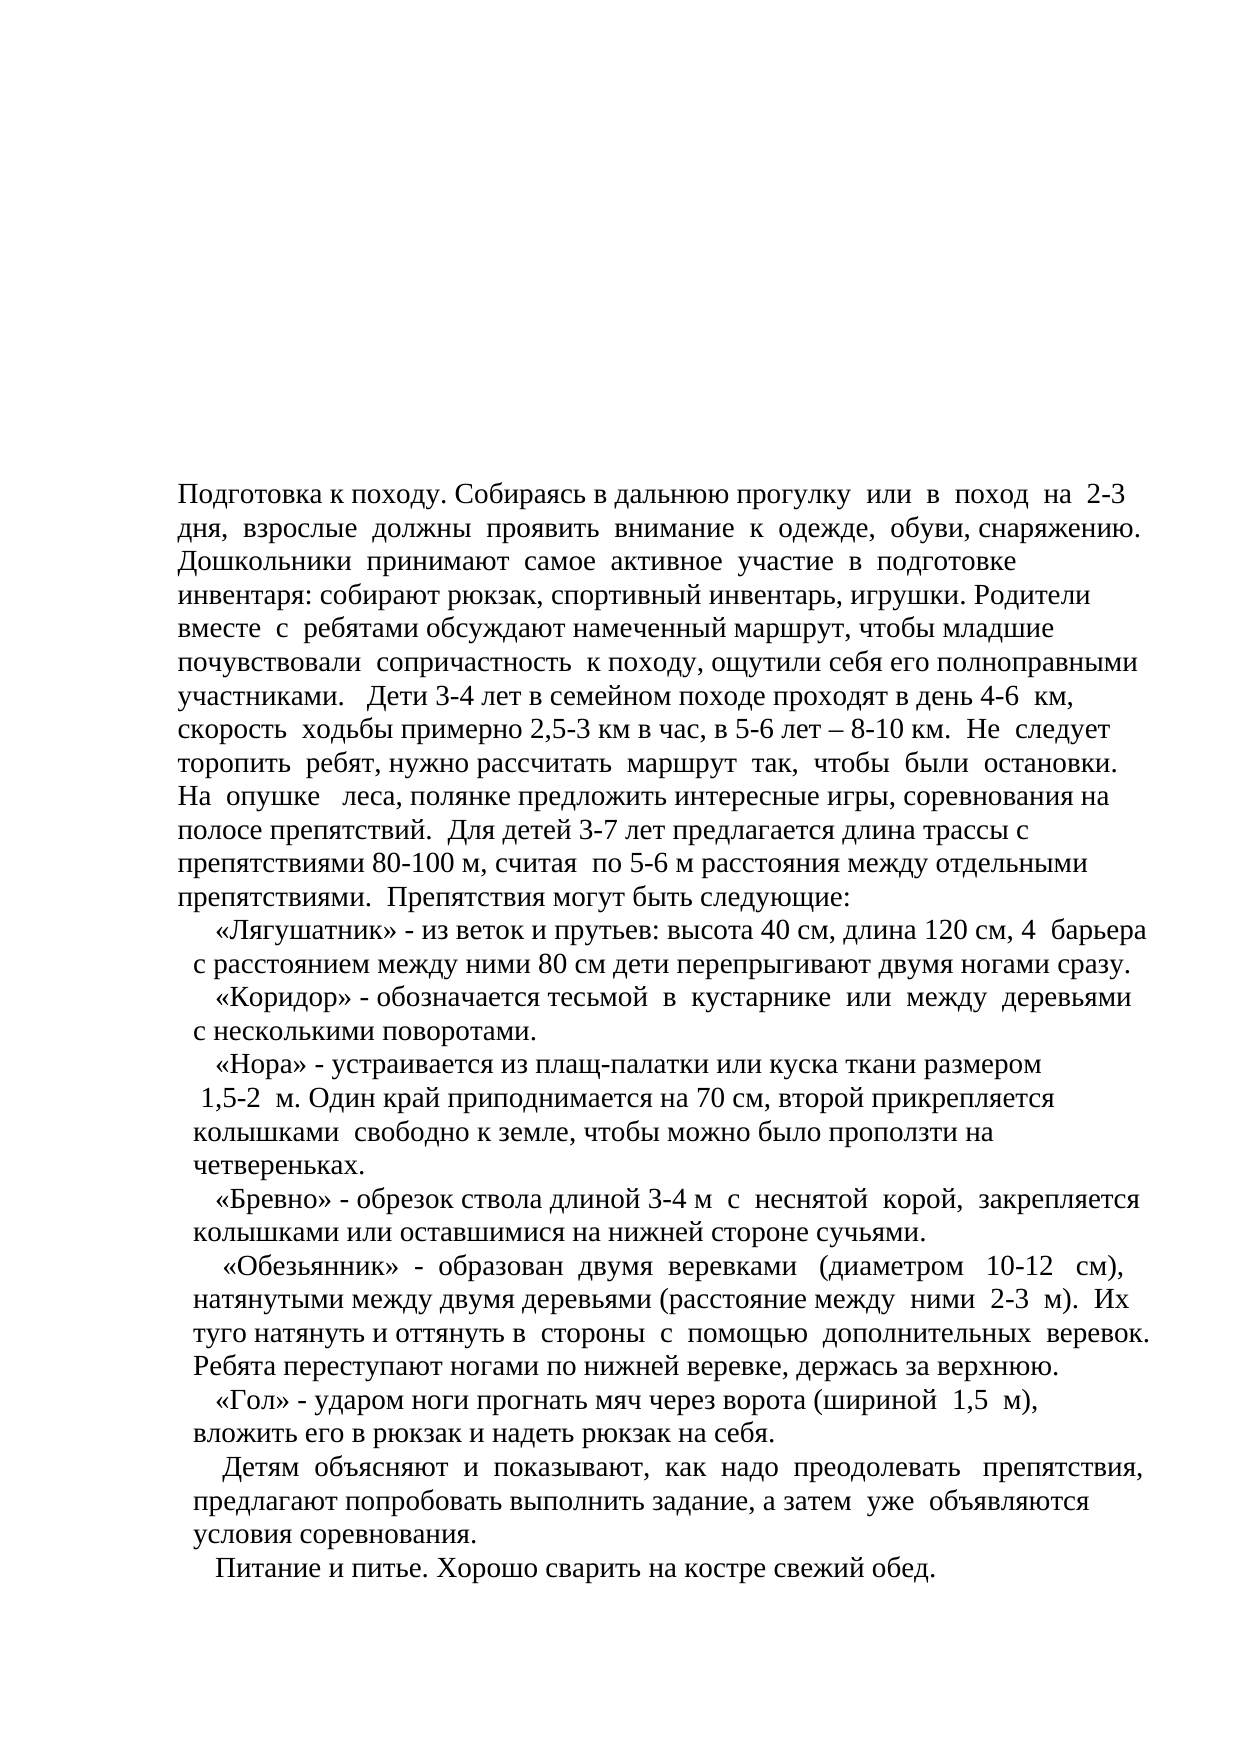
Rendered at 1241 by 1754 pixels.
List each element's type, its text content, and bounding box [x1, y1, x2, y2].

text Питание и питье. Хорошо сварить на костре свежий обед. [193, 1550, 1152, 1583]
text «Лягушатник» - из веток и прутьев: высота 40 см, длина 120 см, 4 барьера [193, 912, 1152, 946]
text «Бревно» - обрезок ствола длиной 3-4 м с неснятой корой, закрепляется [193, 1181, 1152, 1214]
text натянутыми между двумя деревьями (расстояние между ними 2-3 м). Их туго натянуть и оттянуть в стороны с помощью дополнительных веревок. Ребята переступают ногами по нижней веревке, держась за верхнюю. [193, 1281, 1152, 1382]
text 1,5-2 м. Один край приподнимается на 70 см, второй прикрепляется колышками свободно к земле, чтобы можно было проползти на четвереньках. [193, 1080, 1152, 1181]
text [177, 476, 1152, 912]
text «Нора» - устраивается из плащ-палатки или куска ткани размером [193, 1047, 1152, 1080]
text «Обезьянник» - образован двумя веревками (диаметром 10-12 см), [193, 1248, 1152, 1281]
text «Гол» - ударом ноги прогнать мяч через ворота (шириной 1,5 м), вложить его в рюкзак и надеть рюкзак на себя. [193, 1382, 1152, 1449]
text с расстоянием между ними 80 см дети перепрыгивают двумя ногами сразу. [193, 946, 1152, 979]
text предлагают попробовать выполнить задание, а затем уже объявляются условия соревнования. [193, 1483, 1152, 1550]
text колышками или оставшимися на нижней стороне сучьями. [193, 1214, 1152, 1248]
text «Коридор» - обозначается тесьмой в кустарнике или между деревьями с несколькими поворотами. [193, 979, 1152, 1047]
text Детям объясняют и показывают, как надо преодолевать препятствия, [193, 1449, 1152, 1483]
